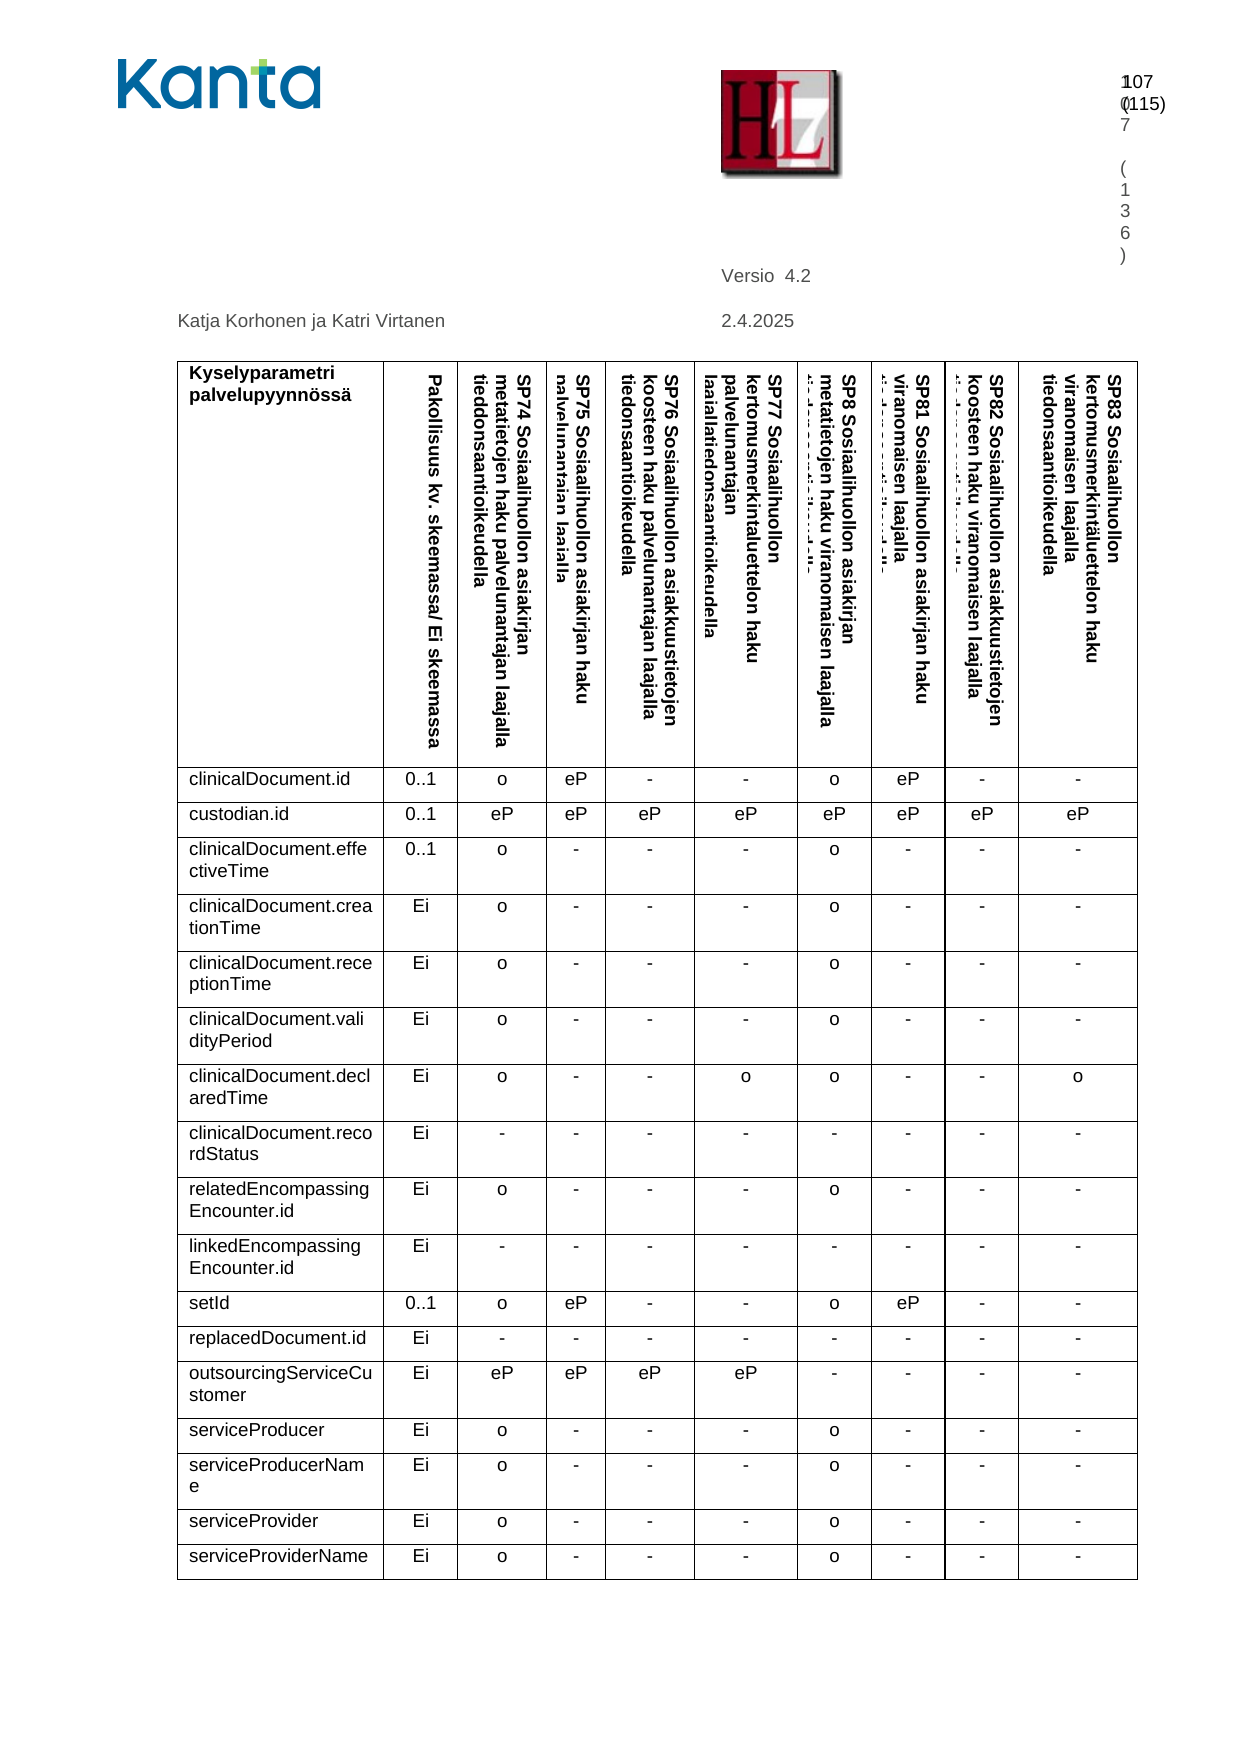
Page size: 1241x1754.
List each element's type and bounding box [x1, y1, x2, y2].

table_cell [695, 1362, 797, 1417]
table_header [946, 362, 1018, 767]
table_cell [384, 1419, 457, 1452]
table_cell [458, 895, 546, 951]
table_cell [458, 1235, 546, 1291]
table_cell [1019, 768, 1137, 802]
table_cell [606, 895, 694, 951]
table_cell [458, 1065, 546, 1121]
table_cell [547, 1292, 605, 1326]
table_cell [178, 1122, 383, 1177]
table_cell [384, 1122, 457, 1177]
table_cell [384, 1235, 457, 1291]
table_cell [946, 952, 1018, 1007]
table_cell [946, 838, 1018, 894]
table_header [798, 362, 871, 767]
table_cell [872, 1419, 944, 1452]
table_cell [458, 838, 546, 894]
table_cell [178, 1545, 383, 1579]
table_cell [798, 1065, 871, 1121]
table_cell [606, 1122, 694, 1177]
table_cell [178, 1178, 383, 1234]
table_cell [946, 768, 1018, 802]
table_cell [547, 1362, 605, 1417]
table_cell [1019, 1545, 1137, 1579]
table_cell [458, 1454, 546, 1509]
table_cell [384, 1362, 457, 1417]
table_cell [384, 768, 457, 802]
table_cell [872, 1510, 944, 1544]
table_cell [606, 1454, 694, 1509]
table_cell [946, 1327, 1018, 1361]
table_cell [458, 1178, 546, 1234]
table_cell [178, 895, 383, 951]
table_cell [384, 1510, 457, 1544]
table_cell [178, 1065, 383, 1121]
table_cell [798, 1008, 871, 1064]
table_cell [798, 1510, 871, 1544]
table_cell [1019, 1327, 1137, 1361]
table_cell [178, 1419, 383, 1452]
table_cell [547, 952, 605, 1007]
picture [721, 70, 844, 179]
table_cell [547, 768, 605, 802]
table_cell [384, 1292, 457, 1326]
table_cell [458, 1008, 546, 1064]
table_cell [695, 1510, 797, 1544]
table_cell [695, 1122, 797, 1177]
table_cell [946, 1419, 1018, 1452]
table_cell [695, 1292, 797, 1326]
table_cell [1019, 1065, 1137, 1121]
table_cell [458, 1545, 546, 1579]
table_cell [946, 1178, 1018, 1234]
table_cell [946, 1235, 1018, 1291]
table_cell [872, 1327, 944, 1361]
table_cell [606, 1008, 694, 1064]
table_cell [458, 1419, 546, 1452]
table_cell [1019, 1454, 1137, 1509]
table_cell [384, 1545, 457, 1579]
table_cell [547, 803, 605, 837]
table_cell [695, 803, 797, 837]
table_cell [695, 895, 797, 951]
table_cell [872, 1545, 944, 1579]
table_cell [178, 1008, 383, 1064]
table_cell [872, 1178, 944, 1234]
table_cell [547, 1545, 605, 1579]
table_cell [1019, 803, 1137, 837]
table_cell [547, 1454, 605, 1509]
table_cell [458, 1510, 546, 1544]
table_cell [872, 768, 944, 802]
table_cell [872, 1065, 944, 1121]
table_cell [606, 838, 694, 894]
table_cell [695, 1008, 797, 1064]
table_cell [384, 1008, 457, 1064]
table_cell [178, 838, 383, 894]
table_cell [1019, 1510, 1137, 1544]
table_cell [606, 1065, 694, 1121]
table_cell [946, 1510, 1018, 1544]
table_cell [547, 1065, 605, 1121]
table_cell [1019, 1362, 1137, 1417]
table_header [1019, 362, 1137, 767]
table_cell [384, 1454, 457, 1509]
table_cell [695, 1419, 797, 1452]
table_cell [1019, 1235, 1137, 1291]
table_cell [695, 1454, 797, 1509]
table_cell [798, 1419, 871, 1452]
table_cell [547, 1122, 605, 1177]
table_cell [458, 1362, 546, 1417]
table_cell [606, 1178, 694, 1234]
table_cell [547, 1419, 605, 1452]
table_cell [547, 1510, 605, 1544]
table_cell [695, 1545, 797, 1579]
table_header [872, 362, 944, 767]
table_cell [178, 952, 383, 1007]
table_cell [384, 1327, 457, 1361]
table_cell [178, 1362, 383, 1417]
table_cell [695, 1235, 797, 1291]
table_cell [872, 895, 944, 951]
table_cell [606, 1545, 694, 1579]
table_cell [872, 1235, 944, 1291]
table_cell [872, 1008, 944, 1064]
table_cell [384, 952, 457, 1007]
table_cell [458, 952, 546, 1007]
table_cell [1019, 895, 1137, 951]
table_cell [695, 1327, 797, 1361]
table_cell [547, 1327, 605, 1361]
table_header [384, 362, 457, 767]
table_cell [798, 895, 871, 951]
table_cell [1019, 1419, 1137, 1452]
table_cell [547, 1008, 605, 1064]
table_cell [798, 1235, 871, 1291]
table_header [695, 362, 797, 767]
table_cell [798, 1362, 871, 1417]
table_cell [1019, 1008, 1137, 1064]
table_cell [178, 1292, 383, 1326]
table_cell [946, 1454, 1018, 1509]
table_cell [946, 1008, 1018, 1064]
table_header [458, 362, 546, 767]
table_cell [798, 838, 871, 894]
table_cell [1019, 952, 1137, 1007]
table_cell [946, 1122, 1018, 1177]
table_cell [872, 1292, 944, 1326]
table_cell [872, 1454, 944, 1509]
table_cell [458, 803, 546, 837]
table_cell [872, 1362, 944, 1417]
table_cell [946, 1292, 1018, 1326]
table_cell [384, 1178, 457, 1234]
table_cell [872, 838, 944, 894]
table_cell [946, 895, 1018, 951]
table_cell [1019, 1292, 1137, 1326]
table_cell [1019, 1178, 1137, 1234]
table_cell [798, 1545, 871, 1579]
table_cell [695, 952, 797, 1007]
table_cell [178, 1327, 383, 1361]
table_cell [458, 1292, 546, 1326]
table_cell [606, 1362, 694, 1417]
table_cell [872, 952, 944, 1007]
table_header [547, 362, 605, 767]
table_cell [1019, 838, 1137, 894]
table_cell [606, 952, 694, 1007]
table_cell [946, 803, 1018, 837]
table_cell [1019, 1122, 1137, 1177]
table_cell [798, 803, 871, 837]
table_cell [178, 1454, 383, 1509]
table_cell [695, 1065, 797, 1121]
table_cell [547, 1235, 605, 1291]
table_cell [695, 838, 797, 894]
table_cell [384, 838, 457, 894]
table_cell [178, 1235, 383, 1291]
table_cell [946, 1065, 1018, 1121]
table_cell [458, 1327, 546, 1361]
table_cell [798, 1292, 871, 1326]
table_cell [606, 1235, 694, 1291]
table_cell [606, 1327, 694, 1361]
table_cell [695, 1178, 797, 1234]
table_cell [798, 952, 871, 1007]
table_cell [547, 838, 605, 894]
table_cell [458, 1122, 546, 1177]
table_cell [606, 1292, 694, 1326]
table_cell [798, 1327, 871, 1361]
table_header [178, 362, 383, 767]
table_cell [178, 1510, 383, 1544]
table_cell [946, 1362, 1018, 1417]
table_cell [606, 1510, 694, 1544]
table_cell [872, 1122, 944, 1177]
picture [118, 59, 321, 109]
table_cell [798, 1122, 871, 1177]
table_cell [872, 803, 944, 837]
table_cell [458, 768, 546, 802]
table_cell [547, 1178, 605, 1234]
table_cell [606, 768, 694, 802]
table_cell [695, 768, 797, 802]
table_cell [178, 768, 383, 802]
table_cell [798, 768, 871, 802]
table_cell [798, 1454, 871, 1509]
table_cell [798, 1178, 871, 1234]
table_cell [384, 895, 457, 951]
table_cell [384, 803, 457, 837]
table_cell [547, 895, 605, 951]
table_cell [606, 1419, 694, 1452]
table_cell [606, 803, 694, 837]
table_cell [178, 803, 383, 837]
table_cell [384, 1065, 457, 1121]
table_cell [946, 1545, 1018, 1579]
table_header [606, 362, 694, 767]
